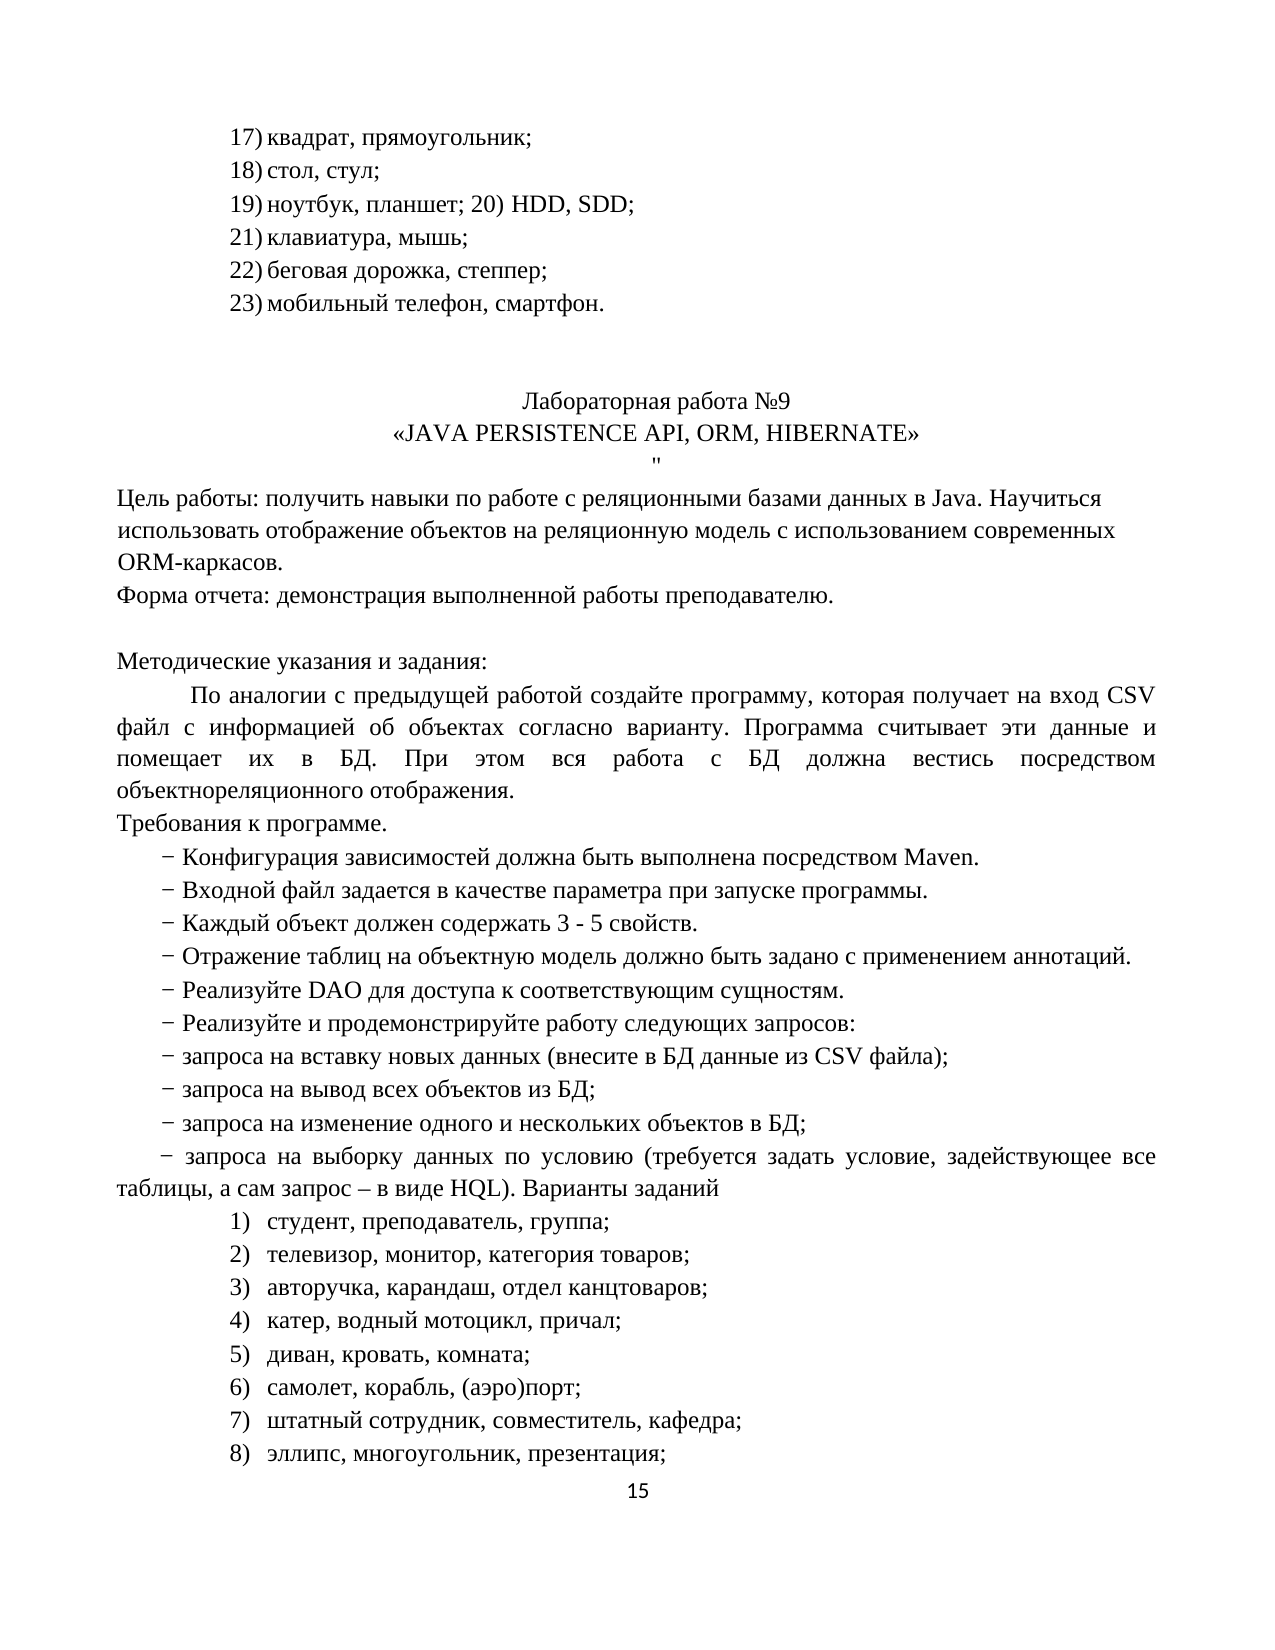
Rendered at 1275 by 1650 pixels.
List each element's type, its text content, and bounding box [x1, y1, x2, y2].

list ноутбук, планшет; 20) HDD, SDD; [229, 189, 1157, 218]
text Методические указания и задания: [116, 646, 1157, 675]
text «JAVA PERSISTENCE API, ORM, HIBERNATE» [271, 418, 1042, 447]
text Форма отчета: демонстрация выполненной работы преподавателю. [116, 580, 1157, 609]
text Требования к программе. [116, 808, 1157, 837]
list телевизор, монитор, категория товаров; [229, 1239, 1157, 1268]
list штатный сотрудник, совместитель, кафедра; [229, 1405, 1157, 1434]
text " [271, 451, 1042, 479]
list авторучка, карандаш, отдел канцтоваров; [229, 1272, 1157, 1301]
text − Отражение таблиц на объектную модель должно быть задано с применением аннотаций. [161, 941, 1157, 970]
list стол, стул; [229, 156, 1157, 184]
text − запроса на выборку данных по условию (требуется задать условие, задействующее все таблицы, а сам запрос – в виде HQL). Варианты заданий [116, 1141, 1157, 1201]
text Лабораторная работа №9 [271, 386, 1042, 415]
list мобильный телефон, смартфон. [229, 288, 1157, 317]
text − Реализуйте и продемонстрируйте работу следующих запросов: [161, 1008, 1157, 1037]
text − Реализуйте DAO для доступа к соответствующим сущностям. [161, 975, 1157, 1003]
text − запроса на изменение одного и нескольких объектов в БД; [161, 1108, 1157, 1136]
list катер, водный мотоцикл, причал; [229, 1306, 1157, 1334]
text − запроса на вывод всех объектов из БД; [161, 1074, 1157, 1103]
list эллипс, многоугольник, презентация; [229, 1438, 1157, 1467]
text − Конфигурация зависимостей должна быть выполнена посредством Maven. [161, 842, 1157, 871]
list диван, кровать, комната; [229, 1339, 1157, 1368]
list студент, преподаватель, группа; [229, 1206, 1157, 1235]
text − запроса на вставку новых данных (внесите в БД данные из CSV файла); [161, 1041, 1157, 1070]
text − Входной файл задается в качестве параметра при запуске программы. [161, 875, 1157, 904]
list клавиатура, мышь; [229, 222, 1157, 251]
list беговая дорожка, степпер; [229, 255, 1157, 284]
list квадрат, прямоугольник; [229, 122, 1157, 151]
list самолет, корабль, (аэро)порт; [229, 1372, 1157, 1401]
text По аналогии с предыдущей работой создайте программу, которая получает на вход CSV файл с информацией об объектах согласно варианту. Программа считывает эти данные и помещает их в БД. При этом вся работа с БД должна вестись посредством объектнореляционного отображения. [116, 680, 1157, 804]
text Цель работы: получить навыки по работе с реляционными базами данных в Java. Научиться использовать отображение объектов на реляционную модель с использованием современных ORM-каркасов. [116, 483, 1157, 576]
text − Каждый объект должен содержать 3 - 5 свойств. [161, 908, 1157, 937]
